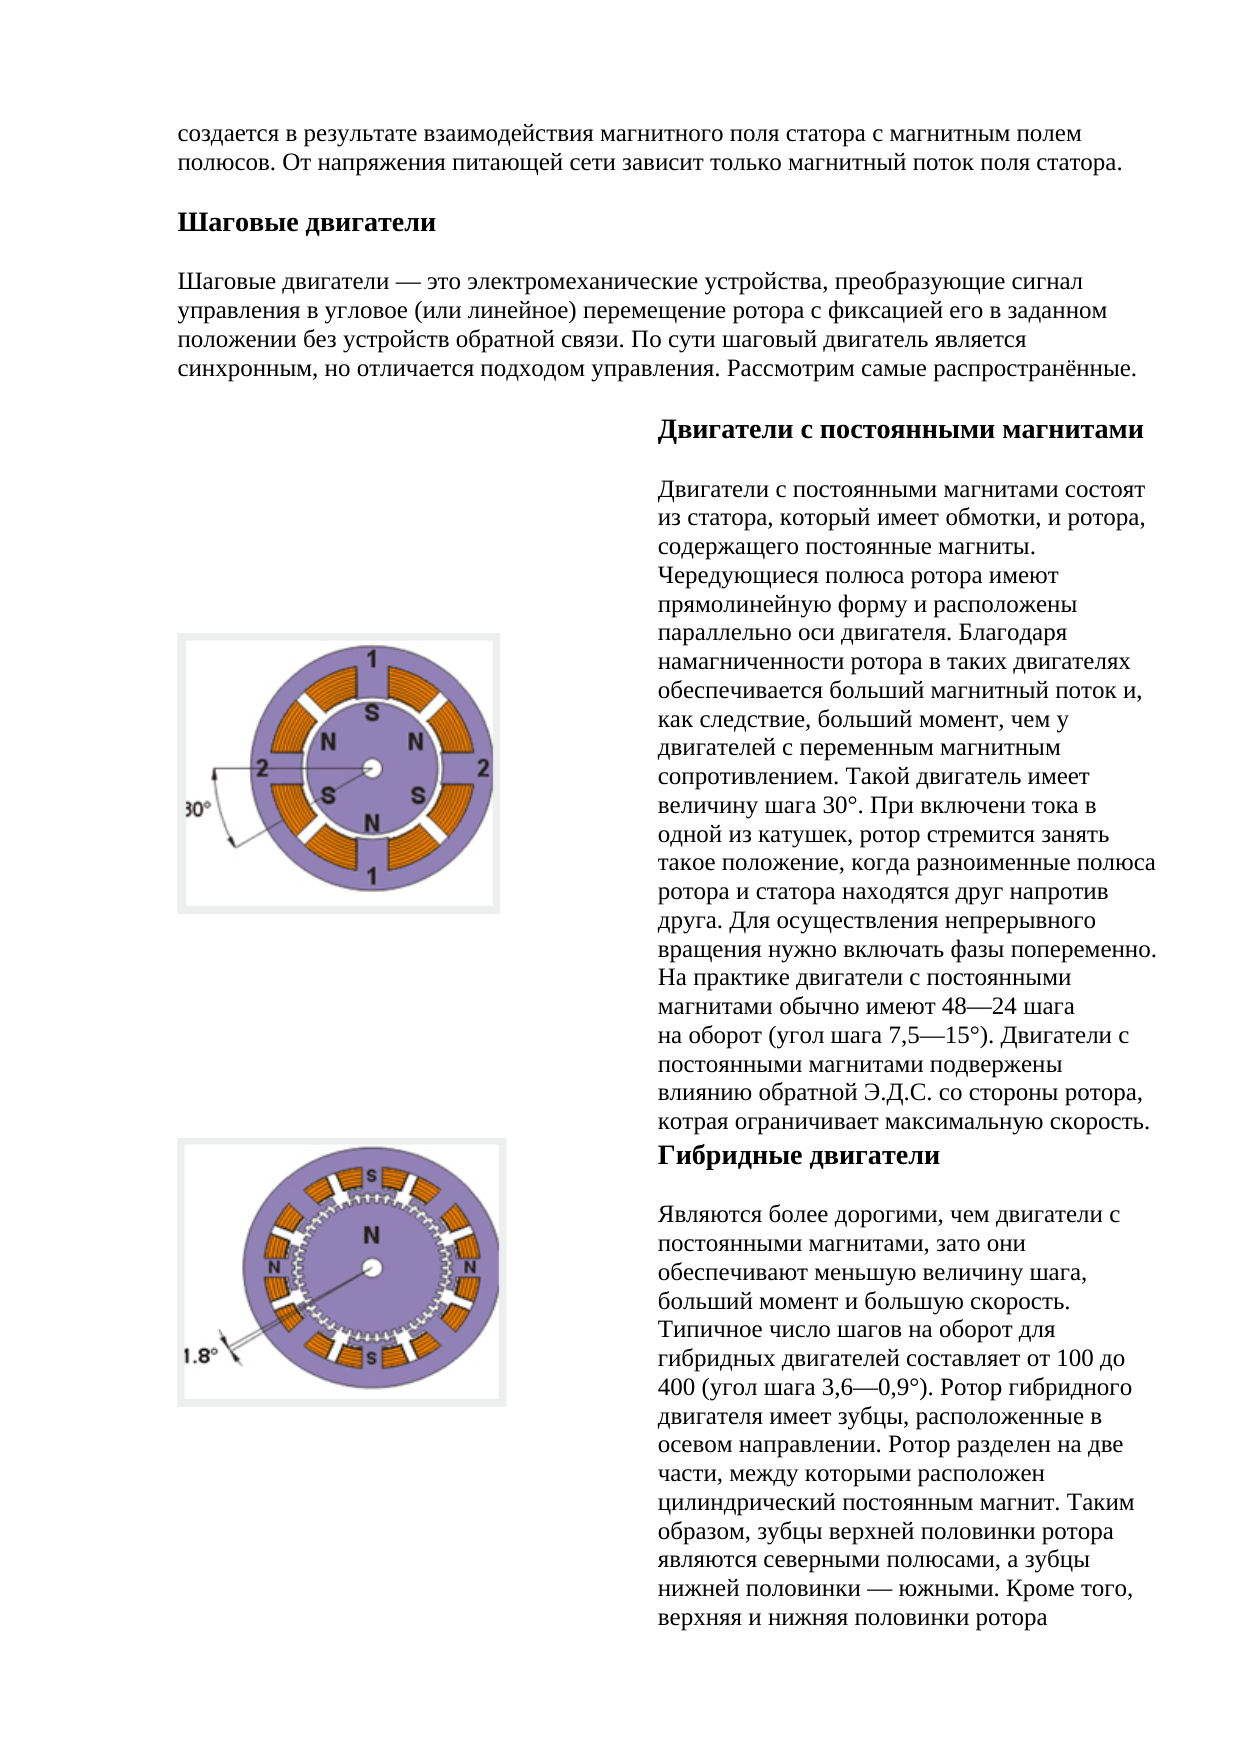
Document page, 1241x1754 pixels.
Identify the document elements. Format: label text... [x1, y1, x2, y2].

text Шаговые двигатели [177, 205, 1152, 237]
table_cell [656, 1136, 1159, 1632]
table_header [176, 411, 656, 1136]
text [177, 118, 1152, 176]
picture [177, 633, 500, 914]
table_header Двигатели с постоянными магнитами Двигатели с постоянными магнитами состоят из статора, который имеет обмотки, и ротора, содержащего постоянные магниты. Чередующиеся полюса ротора имеют прямолинейную форму и расположены параллельно оси двигателя. Благодаря намагниченности ротора в таких двигателях обеспечивается больший магнитный поток и, как следствие, больший момент, чем у двигателей с переменным магнитным сопротивлением. Такой двигатель имеет величину шага 30°. При включени тока в одной из катушек, ротор стремится занять такое положение, когда разноименные полюса ротора и статора находятся друг напротив друга. Для осуществления непрерывного вращения нужно включать фазы попеременно. На практике двигатели с постоянными магнитами обычно имеют 48—24 шага на оборот (угол шага 7,5—15°). Двигатели с постоянными магнитами подвержены влиянию обратной Э.Д.С. со стороны ротора, котрая ограничивает максимальную скорость. [656, 411, 1159, 1136]
table_cell [176, 1136, 656, 1632]
picture [177, 1138, 507, 1407]
text Шаговые двигатели — это электромеханические устройства, преобразующие сигнал управления в угловое (или линейное) перемещение ротора с фиксацией его в заданном положении без устройств обратной связи. По сути шаговый двигатель является синхронным, но отличается подходом управления. Рассмотрим самые распространённые. [177, 266, 1152, 381]
